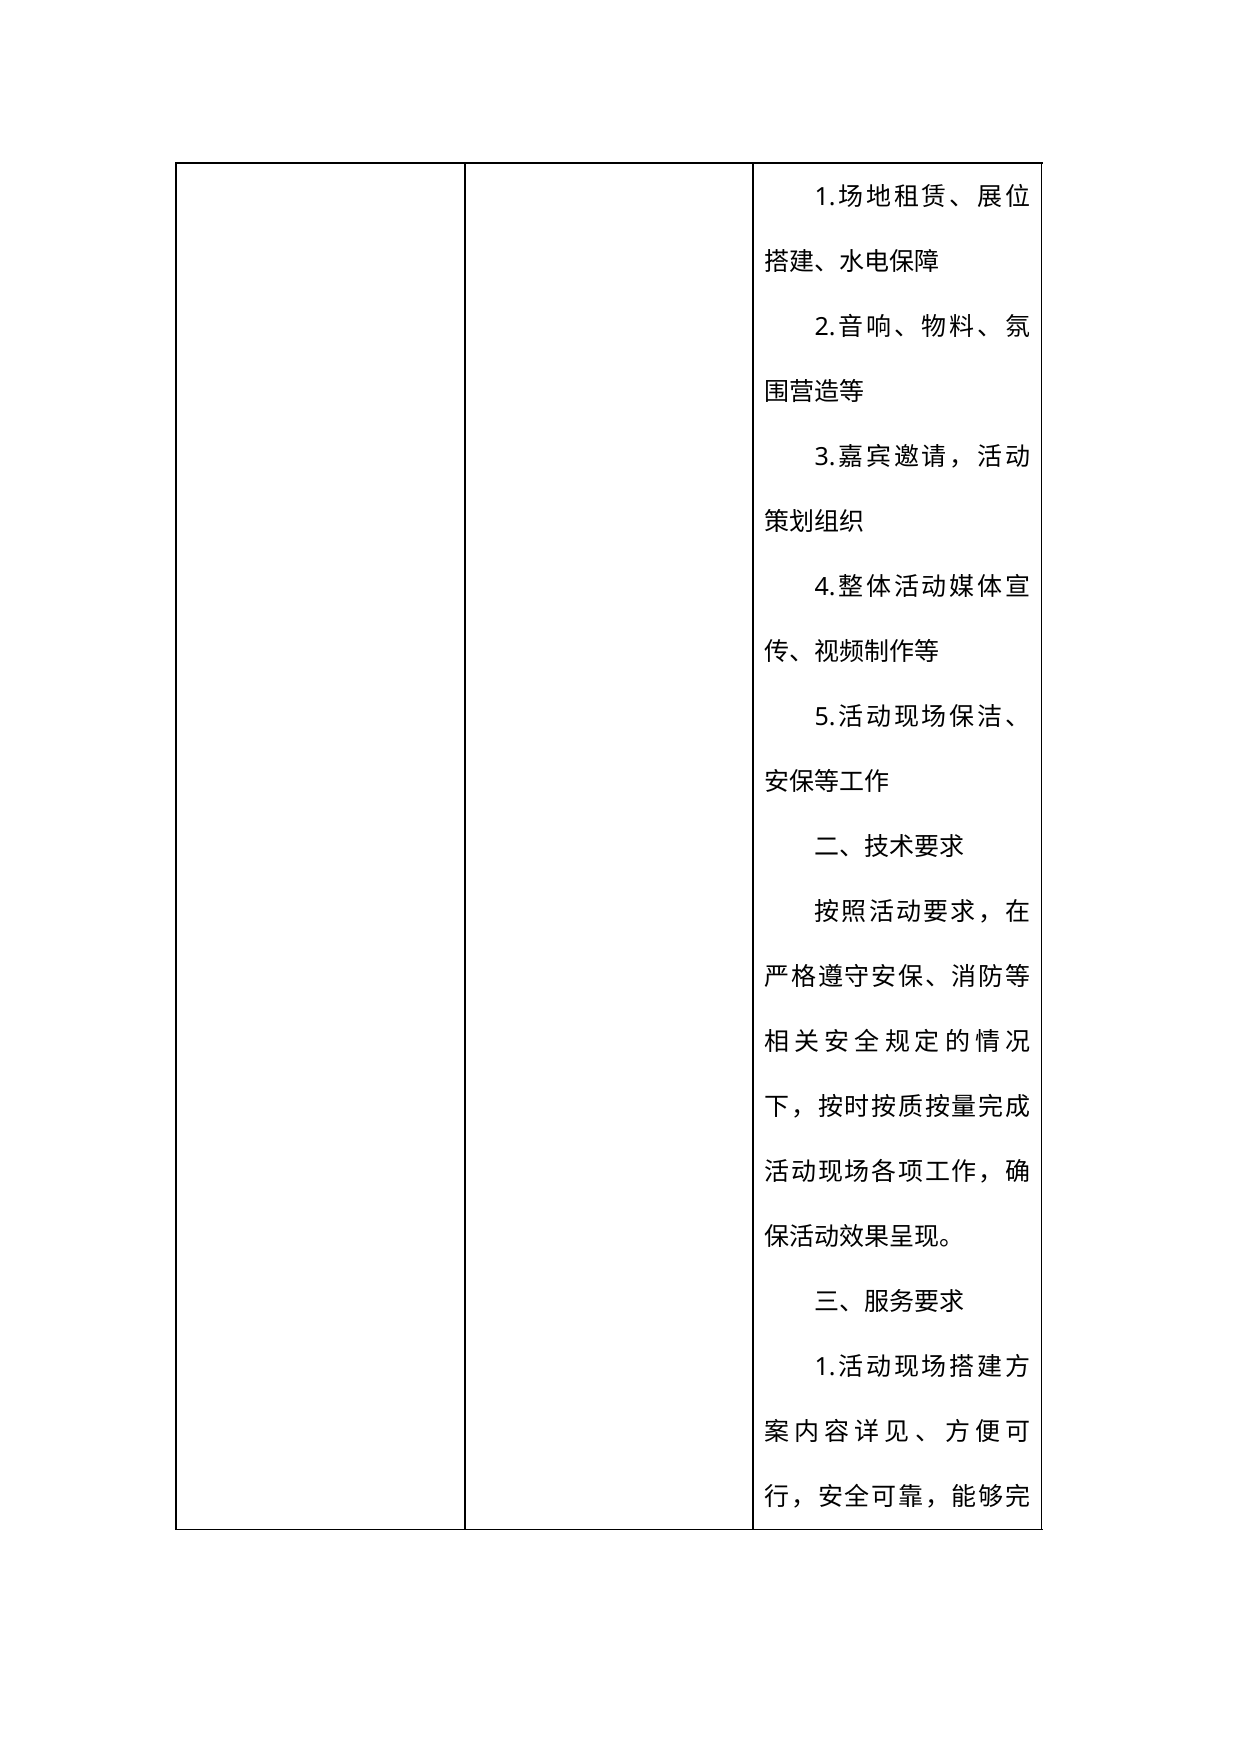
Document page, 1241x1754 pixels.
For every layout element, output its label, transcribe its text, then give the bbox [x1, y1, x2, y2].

table_cell 1 [177, 164, 464, 1528]
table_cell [754, 164, 1041, 1528]
table_cell [466, 164, 752, 1528]
